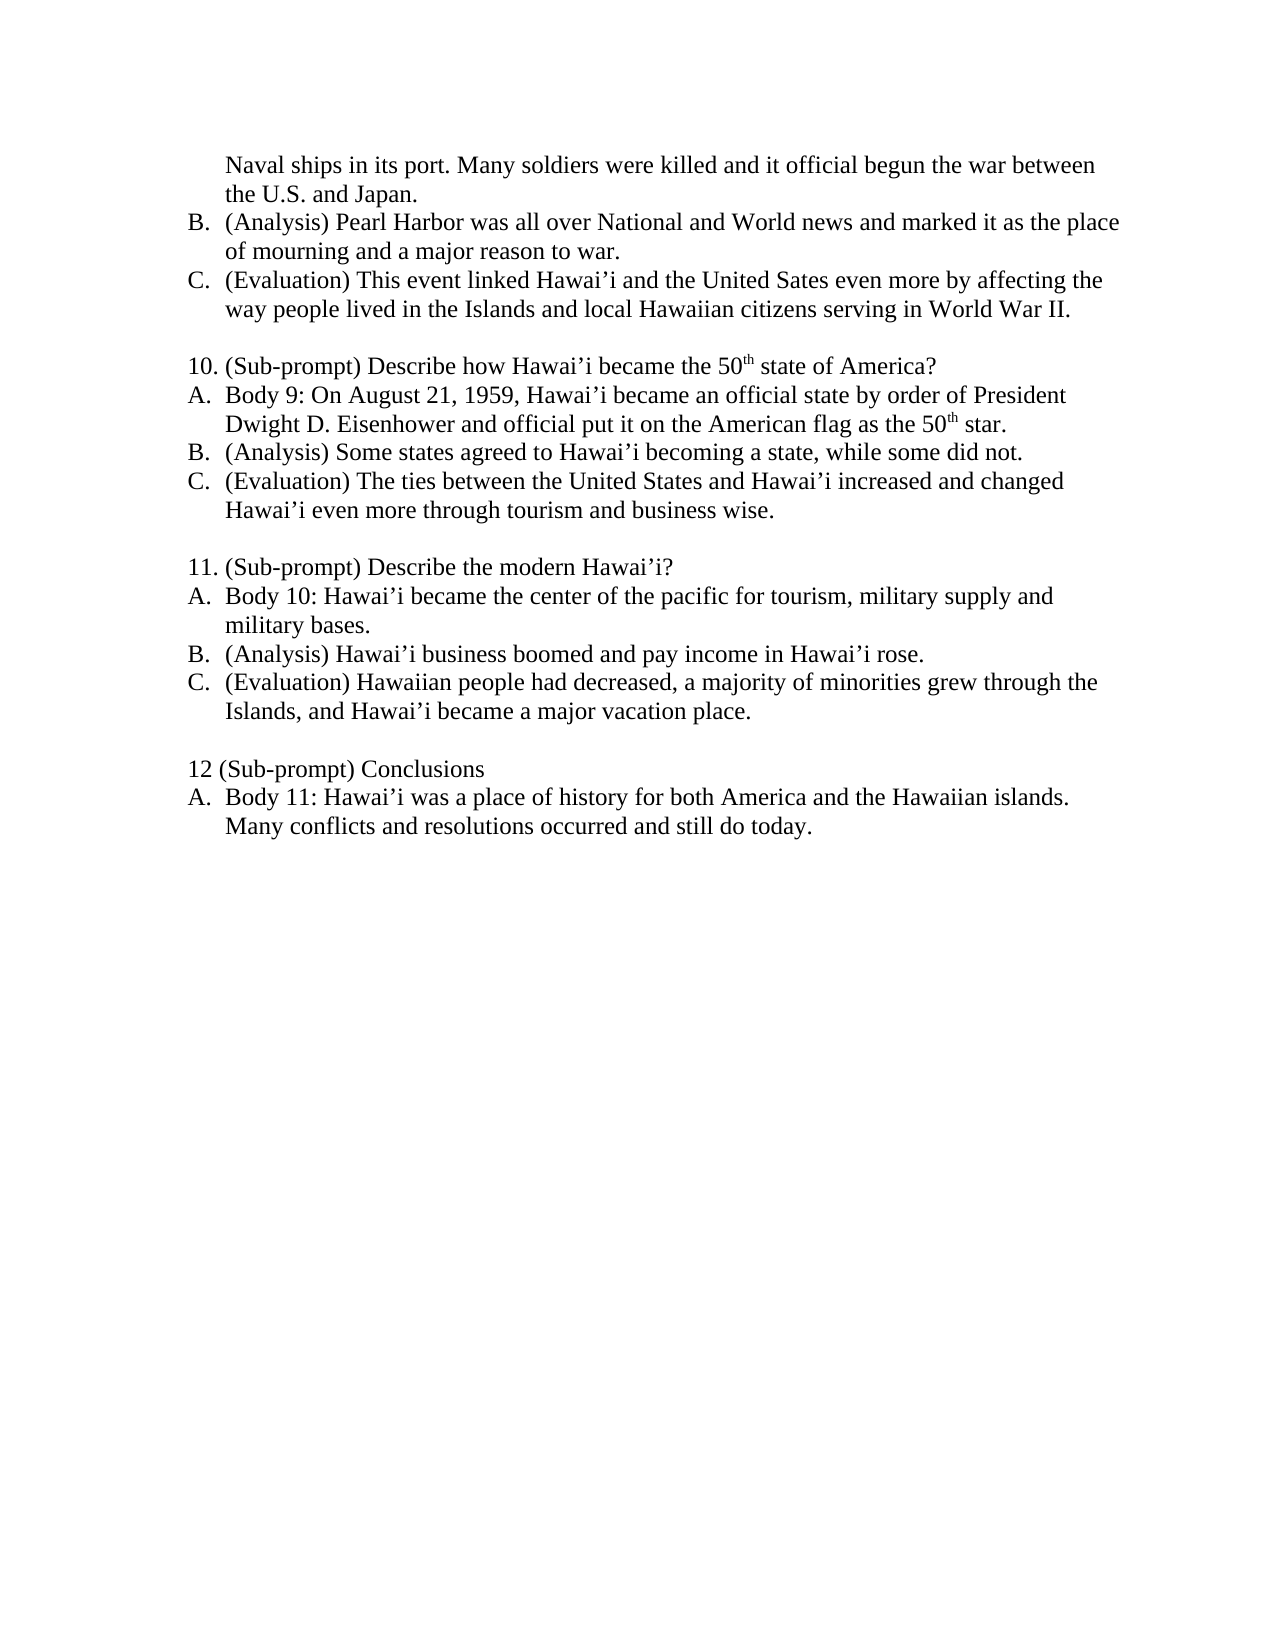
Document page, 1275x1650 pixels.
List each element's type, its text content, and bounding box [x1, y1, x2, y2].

list Body 11: Hawai’i was a place of history for both America and the Hawaiian islands. Many conflicts and resolutions occurred and still do today. [187, 782, 1125, 840]
list Body 10: Hawai’i became the center of the pacific for tourism, military supply and military bases. [187, 581, 1125, 639]
text 12 (Sub-prompt) Conclusions [187, 754, 1125, 782]
list (Analysis) Some states agreed to Hawai’i becoming a state, while some did not. [187, 437, 1125, 466]
list (Sub-prompt) Describe how Hawai’i became the 50th state of America? [187, 351, 1125, 380]
list (Evaluation) Hawaiian people had decreased, a majority of minorities grew through the Islands, and Hawai’i became a major vacation place. [187, 667, 1125, 725]
list (Analysis) Hawai’i business boomed and pay income in Hawai’i rose. [187, 639, 1125, 667]
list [187, 150, 1125, 207]
list (Sub-prompt) Describe the modern Hawai’i? [187, 552, 1125, 581]
list Body 9: On August 21, 1959, Hawai’i became an official state by order of President Dwight D. Eisenhower and official put it on the American flag as the 50th star. [187, 380, 1125, 437]
list (Analysis) Pearl Harbor was all over National and World news and marked it as the place of mourning and a major reason to war. [187, 207, 1125, 265]
list (Evaluation) This event linked Hawai’i and the United Sates even more by affecting the way people lived in the Islands and local Hawaiian citizens serving in World War II. [187, 265, 1125, 322]
list (Evaluation) The ties between the United States and Hawai’i increased and changed Hawai’i even more through tourism and business wise. [187, 466, 1125, 524]
